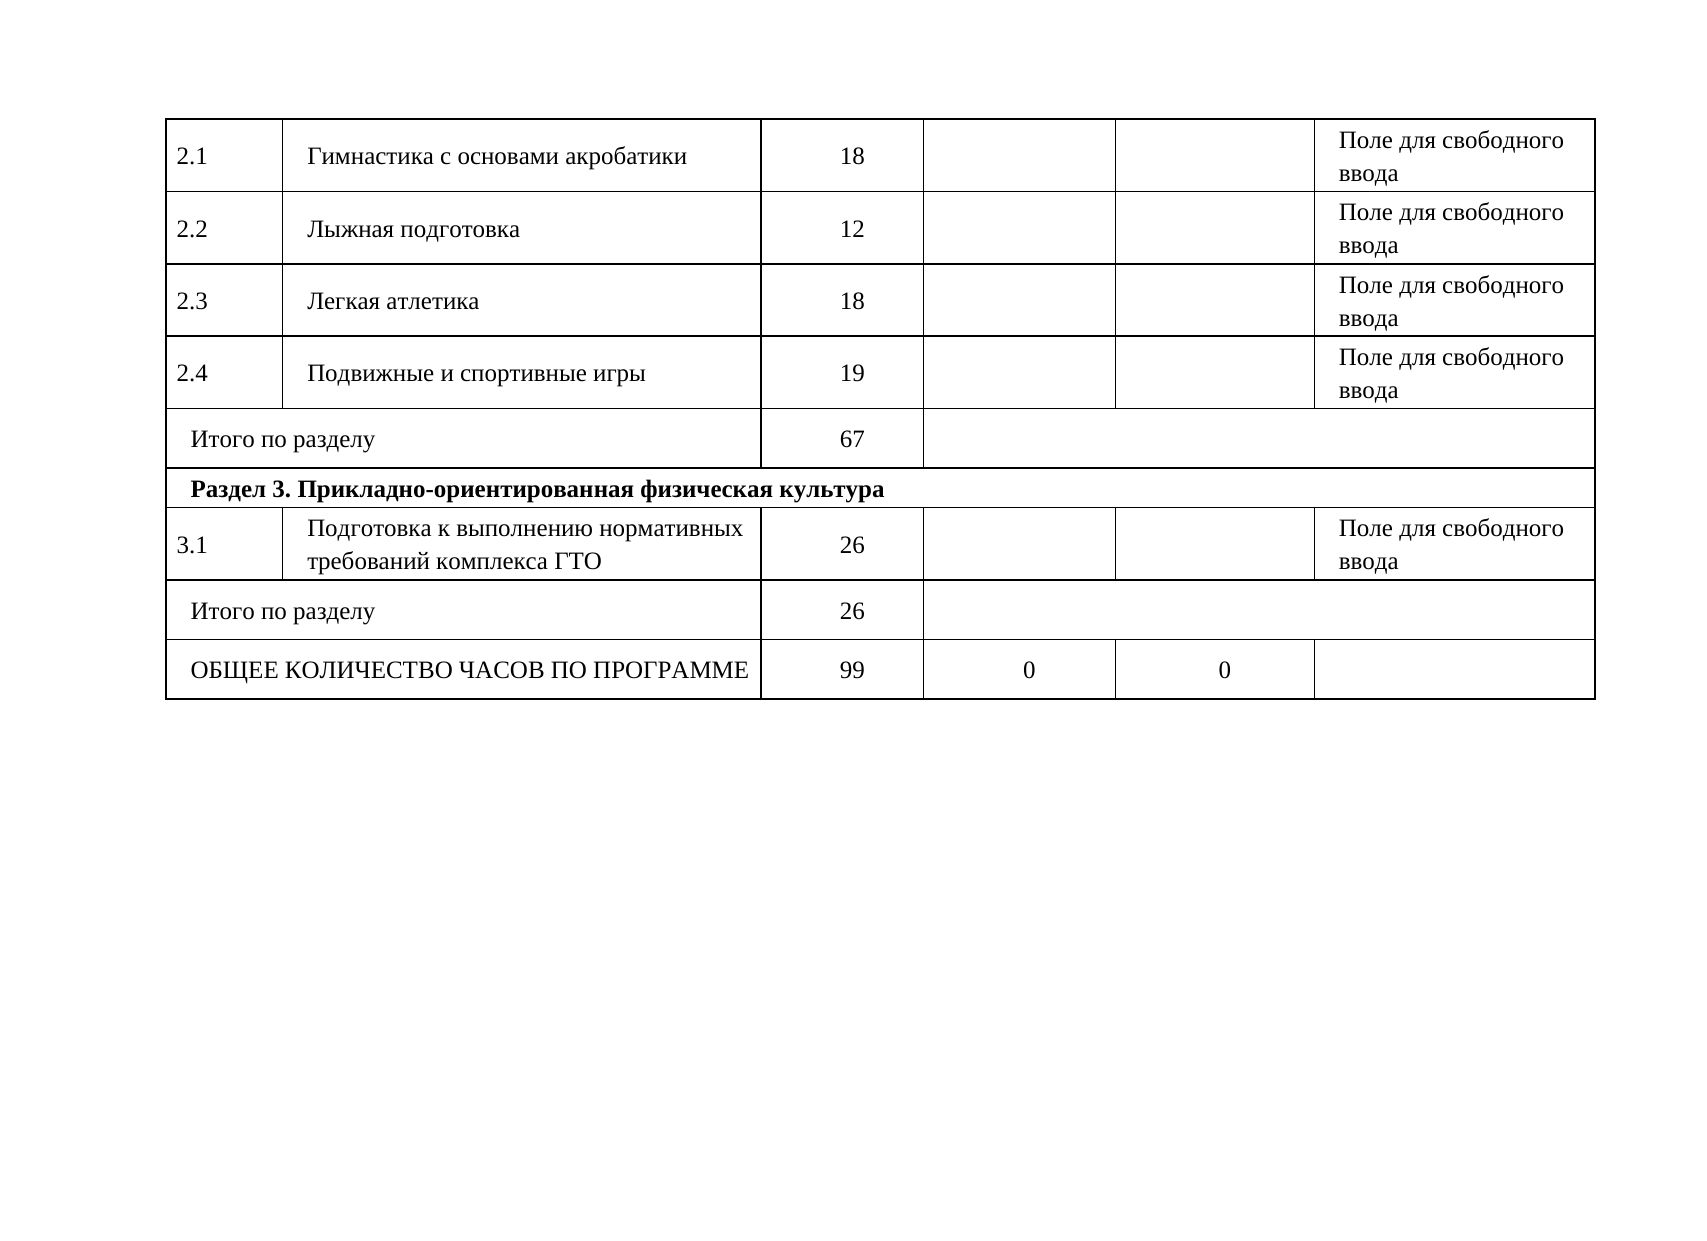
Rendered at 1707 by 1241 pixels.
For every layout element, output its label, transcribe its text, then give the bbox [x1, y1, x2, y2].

table_cell Поле для свободного ввода [1315, 508, 1594, 579]
table_cell [1116, 120, 1314, 191]
table_cell Поле для свободного ввода [1315, 192, 1594, 263]
table_cell Гимнастика с основами акробатики [283, 120, 760, 191]
table_cell [924, 409, 1594, 467]
table_cell [924, 508, 1115, 579]
table_cell [924, 581, 1594, 638]
table_cell Легкая атлетика [283, 265, 760, 335]
table_cell 18 [762, 120, 923, 191]
table_cell 0 [1116, 640, 1314, 698]
table_cell Подвижные и спортивные игры [283, 337, 760, 408]
table_cell 67 [762, 409, 923, 467]
table_cell ОБЩЕЕ КОЛИЧЕСТВО ЧАСОВ ПО ПРОГРАММЕ [167, 640, 760, 698]
table_cell 26 [762, 581, 923, 638]
table_cell Поле для свободного ввода [1315, 337, 1594, 408]
table_cell 2.4 [167, 337, 282, 408]
table_cell [1116, 508, 1314, 579]
table_cell [1116, 192, 1314, 263]
table_cell 0 [924, 640, 1115, 698]
table_cell 12 [762, 192, 923, 263]
table_cell 19 [762, 337, 923, 408]
table_cell Раздел 3. Прикладно-ориентированная физическая культура [167, 469, 1594, 507]
table_cell 26 [762, 508, 923, 579]
table_cell [924, 192, 1115, 263]
table_cell [924, 120, 1115, 191]
table_cell 3.1 [167, 508, 282, 579]
table_cell Итого по разделу [167, 581, 760, 638]
table_cell Поле для свободного ввода [1315, 120, 1594, 191]
table_cell [924, 265, 1115, 335]
table_cell 2.1 [167, 120, 282, 191]
table_cell [1116, 265, 1314, 335]
table_cell Лыжная подготовка [283, 192, 760, 263]
table_cell Итого по разделу [167, 409, 760, 467]
table_cell [924, 337, 1115, 408]
table_cell Подготовка к выполнению нормативных требований комплекса ГТО [283, 508, 760, 579]
table_cell 18 [762, 265, 923, 335]
table_cell 2.2 [167, 192, 282, 263]
table_cell Поле для свободного ввода [1315, 265, 1594, 335]
table_cell 2.3 [167, 265, 282, 335]
table_cell [1116, 337, 1314, 408]
table_cell 99 [762, 640, 923, 698]
table_cell [1315, 640, 1594, 698]
